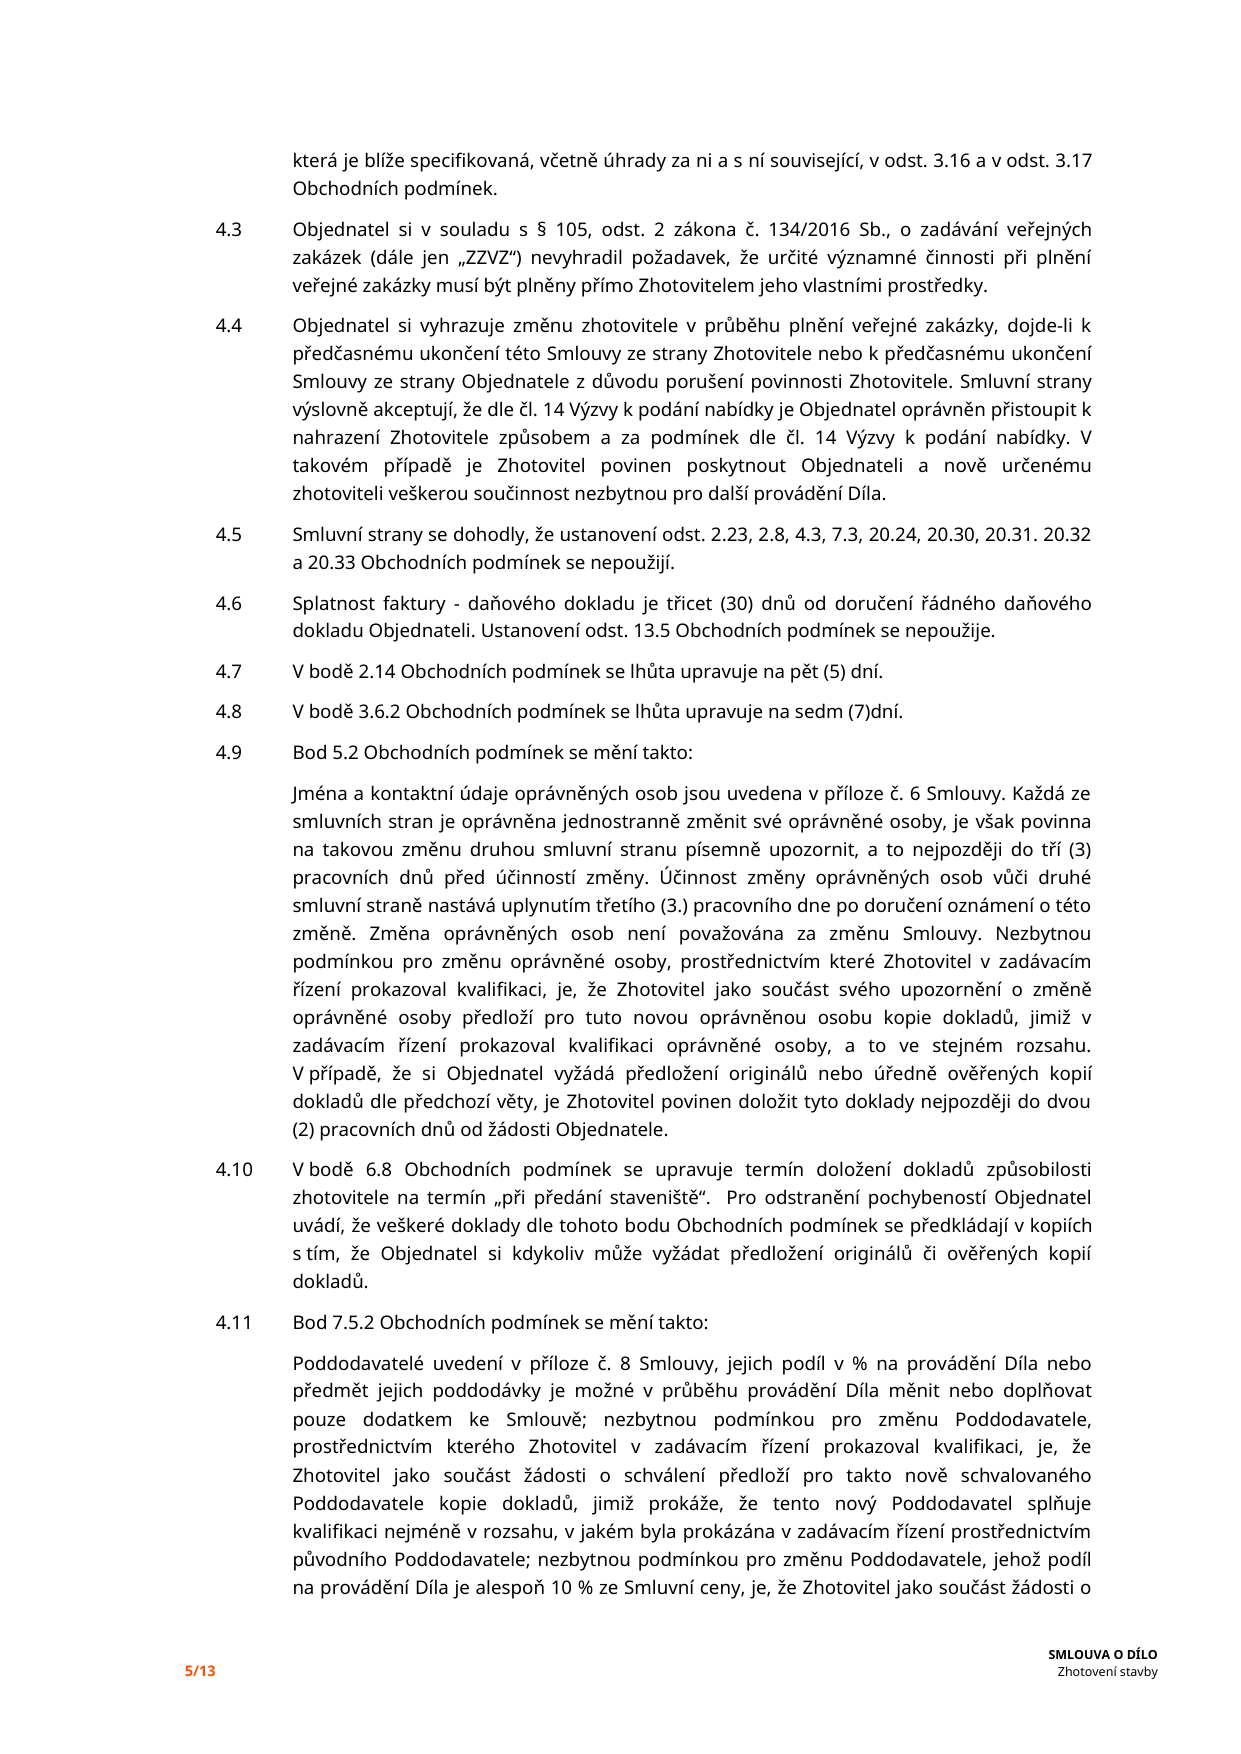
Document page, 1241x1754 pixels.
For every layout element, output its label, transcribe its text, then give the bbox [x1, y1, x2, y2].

text Splatnost faktury - daňového dokladu je třicet (30) dnů od doručení řádného daňového dokladu Objednateli. Ustanovení odst. 13.5 Obchodních podmínek se nepoužije. [216, 590, 1093, 643]
text Objednatel si vyhrazuje změnu zhotovitele v průběhu plnění veřejné zakázky, dojde-li k předčasnému ukončení této Smlouvy ze strany Zhotovitele nebo k předčasnému ukončení Smlouvy ze strany Objednatele z důvodu porušení povinnosti Zhotovitele. Smluvní strany výslovně akceptují, že dle čl. 14 Výzvy k podání nabídky je Objednatel oprávněn přistoupit k nahrazení Zhotovitele způsobem a za podmínek dle čl. 14 Výzvy k podání nabídky. V takovém případě je Zhotovitel povinen poskytnout Objednateli a nově určenému zhotoviteli veškerou součinnost nezbytnou pro další provádění Díla. [216, 313, 1093, 506]
text V bodě 3.6.2 Obchodních podmínek se lhůta upravuje na sedm (7)dní. [216, 699, 1093, 724]
text Bod 7.5.2 Obchodních podmínek se mění takto: [216, 1309, 1093, 1335]
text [292, 1350, 1093, 1599]
text V bodě 6.8 Obchodních podmínek se upravuje termín doložení dokladů způsobilosti zhotovitele na termín „při předání staveniště“. Pro odstranění pochybeností Objednatel uvádí, že veškeré doklady dle tohoto bodu Obchodních podmínek se předkládají v kopiích s tím, že Objednatel si kdykoliv může vyžádat předložení originálů či ověřených kopií dokladů. [216, 1157, 1093, 1294]
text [216, 147, 1093, 201]
text Bod 5.2 Obchodních podmínek se mění takto: [216, 739, 1093, 765]
text Objednatel si v souladu s § 105, odst. 2 zákona č. 134/2016 Sb., o zadávání veřejných zakázek (dále jen „ZZVZ“) nevyhradil požadavek, že určité významné činnosti při plnění veřejné zakázky musí být plněny přímo Zhotovitelem jeho vlastními prostředky. [216, 216, 1093, 298]
text Jména a kontaktní údaje oprávněných osob jsou uvedena v příloze č. 6 Smlouvy. Každá ze smluvních stran je oprávněna jednostranně změnit své oprávněné osoby, je však povinna na takovou změnu druhou smluvní stranu písemně upozornit, a to nejpozději do tří (3) pracovních dnů před účinností změny. Účinnost změny oprávněných osob vůči druhé smluvní straně nastává uplynutím třetího (3.) pracovního dne po doručení oznámení o této změně. Změna oprávněných osob není považována za změnu Smlouvy. Nezbytnou podmínkou pro změnu oprávněné osoby, prostřednictvím které Zhotovitel v zadávacím řízení prokazoval kvalifikaci, je, že Zhotovitel jako součást svého upozornění o změně oprávněné osoby předloží pro tuto novou oprávněnou osobu kopie dokladů, jimiž v zadávacím řízení prokazoval kvalifikaci oprávněné osoby, a to ve stejném rozsahu. V případě, že si Objednatel vyžádá předložení originálů nebo úředně ověřených kopií dokladů dle předchozí věty, je Zhotovitel povinen doložit tyto doklady nejpozději do dvou (2) pracovních dnů od žádosti Objednatele. [292, 780, 1093, 1142]
text Smluvní strany se dohodly, že ustanovení odst. 2.23, 2.8, 4.3, 7.3, 20.24, 20.30, 20.31. 20.32 a 20.33 Obchodních podmínek se nepoužijí. [216, 521, 1093, 575]
text V bodě 2.14 Obchodních podmínek se lhůta upravuje na pět (5) dní. [216, 658, 1093, 684]
